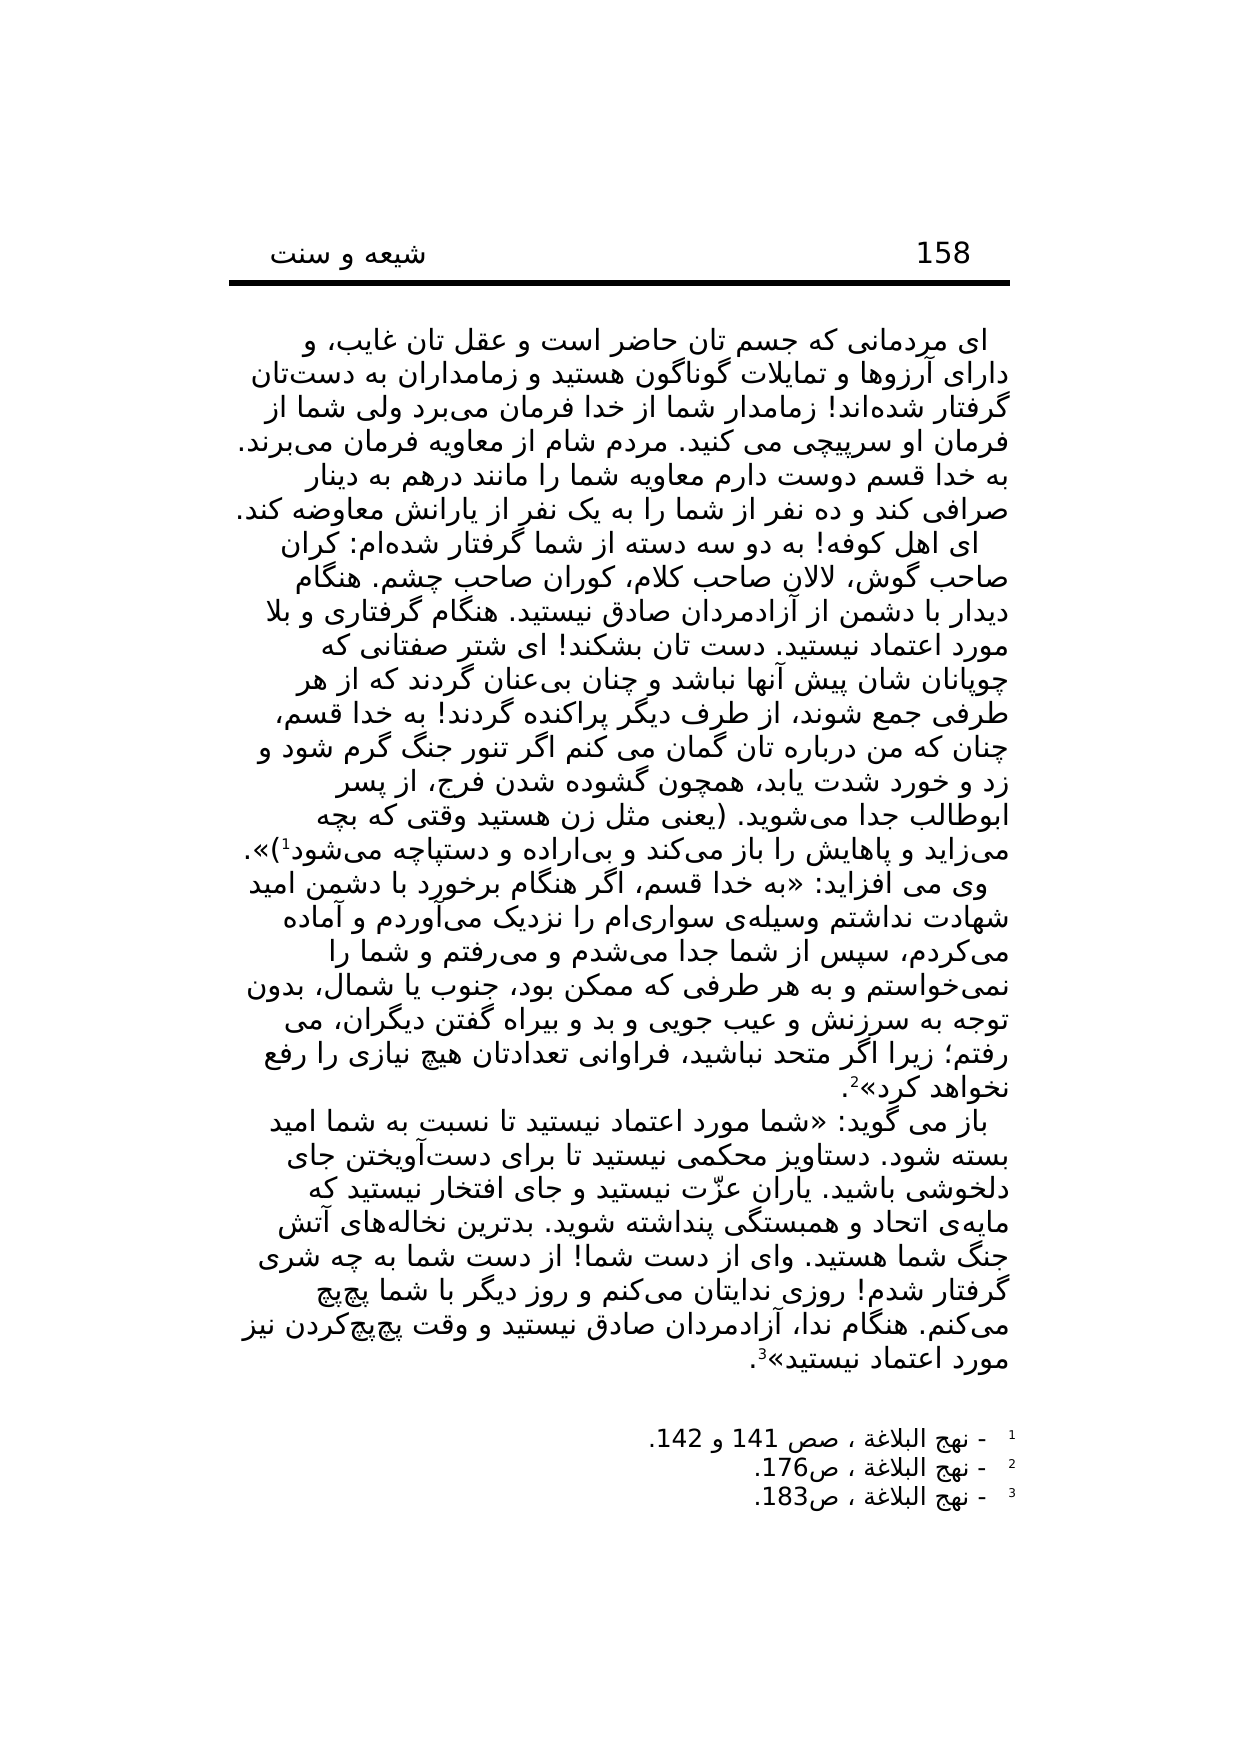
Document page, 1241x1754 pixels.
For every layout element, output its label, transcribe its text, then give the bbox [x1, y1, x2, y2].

text وی می افزاید: «به خدا قسم، اگر هنگام برخورد با دشمن امید شهادت نداشتم وسیله‌ی سواری‌ام را نزدیک می‌آوردم و آماده می‌کردم، سپس از شما جدا می‌شدم و می‌رفتم و شما را نمی‌خواستم و به هر طرفی که ممکن بود، جنوب یا شمال، بدون توجه به سرزنش و عیب جویی و بد و بیراه گفتن دیگران، می رفتم؛ زیرا اگر متحد نباشید، فراوانی تعدادتان هیچ نیازی را رفع نخواهد کرد». [230, 866, 1010, 1104]
text ای اهل کوفه! به دو سه دسته از شما گرفتار شده‌ام: کران صاحب گوش، لالان صاحب کلام، کوران صاحب چشم. هنگام دیدار با دشمن از آزادمردان صادق نیستید. هنگام گرفتاری و بلا مورد اعتماد نیستید. دست تان بشکند! ای شتر صفتانی که چوپانان شان پیش آنها نباشد و چنان بی‌عنان گردند که از هر طرفی جمع شوند، از طرف دیگر پراکنده گردند! به خدا قسم، چنان که من درباره تان گمان می کنم اگر تنور جنگ گرم شود و زد و خورد شدت یابد، همچون گشوده‌ شدن فرج، از پسر ابو‌طالب جدا می‌شوید. (یعنی مثل زن هستید وقتی که بچه می‌زاید و پاهایش را باز می‌کند و بی‌اراده و دستپاچه می‌شود)». [230, 527, 1010, 866]
text ای مردمانی که جسم تان حاضر است و عقل تان غایب، و دارای آرزوها و تمایلات گوناگون هستید و زمامداران به دست‌تان گرفتار شده‌اند! زمامدار شما از خدا فرمان می‌برد ولی شما از فرمان او سرپیچی می کنید. مردم شام از معاویه فرمان می‌برند. به خدا قسم دوست دارم معاویه شما را مانند درهم به دینار صرافی کند و ده نفر از شما را به یک نفر از یارانش معاوضه کند. [230, 323, 1010, 527]
text باز می گوید: «شما مورد اعتماد نیستید تا نسبت به شما امید بسته شود. دستاویز محکمی نیستید تا برای دست‌آویختن جای دلخوشی باشید. یاران عزّت نیستید و جای افتخار نیستید که مایه‌ی اتحاد و همبستگی پنداشته شوید. بدترین نخاله‌های آتش جنگ شما هستید. وای از دست شما! از دست شما به چه شری گرفتار شدم! روزی ندایتان می‌کنم و روز دیگر با شما پچ‌پچ می‌کنم. هنگام ندا، آزادمردان صادق نیستید و وقت پچ‌پچ‌کردن نیز مورد اعتماد نیستید». [230, 1104, 1010, 1376]
